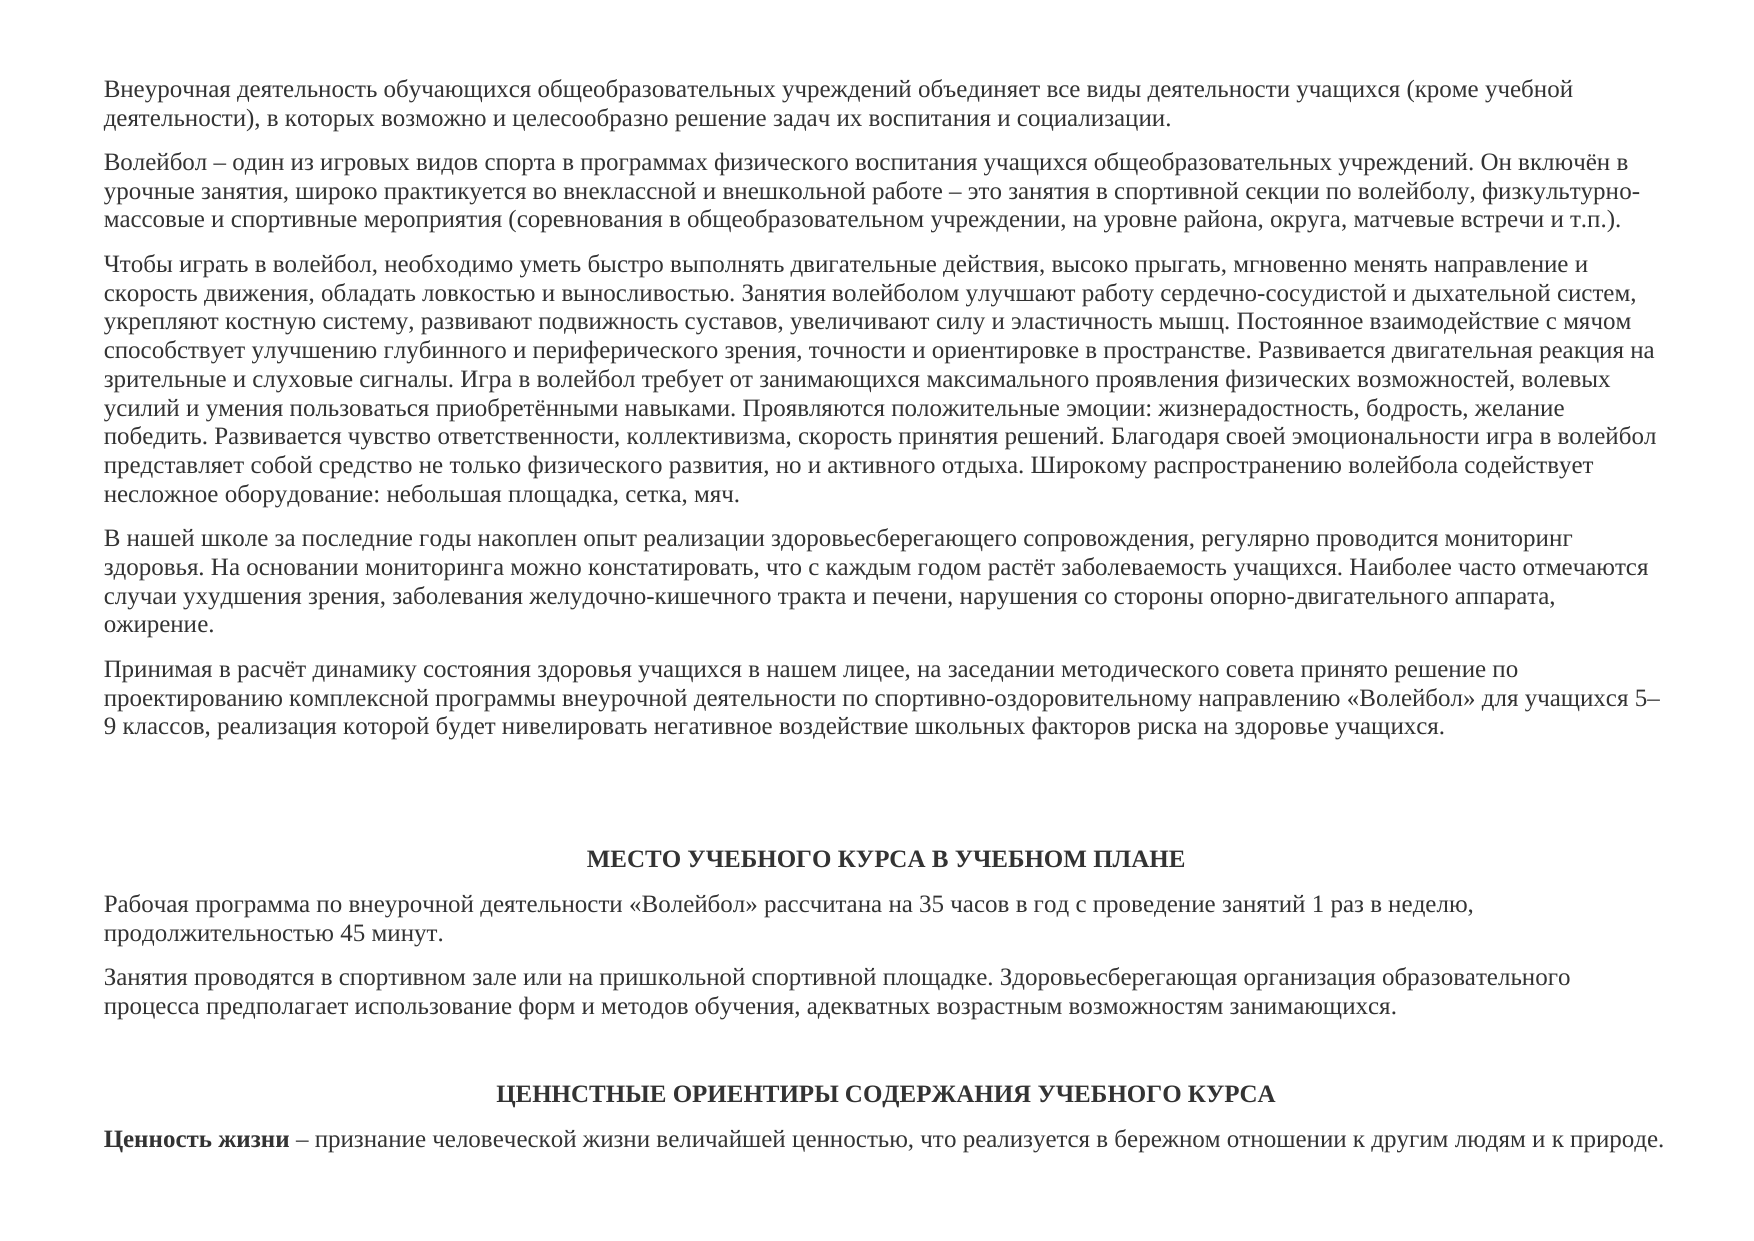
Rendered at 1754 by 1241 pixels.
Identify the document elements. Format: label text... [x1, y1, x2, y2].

text В нашей школе за последние годы накоплен опыт реализации здоровьесберегающего сопровождения, регулярно проводится мониторинг здоровья. На основании мониторинга можно констатировать, что с каждым годом растёт заболеваемость учащихся. Наиболее часто отмечаются случаи ухудшения зрения, заболевания желудочно-кишечного тракта и печени, нарушения со стороны опорно-двигательного аппарата, ожирение. [103, 523, 1668, 638]
text ЦЕННСТНЫЕ ОРИЕНТИРЫ СОДЕРЖАНИЯ УЧЕБНОГО КУРСА [103, 1079, 1668, 1108]
text Принимая в расчёт динамику состояния здоровья учащихся в нашем лицее, на заседании методического совета принято решение по проектированию комплексной программы внеурочной деятельности по спортивно-оздоровительному направлению «Волейбол» для учащихся 5–9 классов, реализация которой будет нивелировать негативное воздействие школьных факторов риска на здоровье учащихся. [103, 654, 1668, 740]
text Внеурочная деятельность обучающихся общеобразовательных учреждений объединяет все виды деятельности учащихся (кроме учебной деятельности), в которых возможно и целесообразно решение задач их воспитания и социализации. [103, 74, 1668, 131]
text Ценность жизни – признание человеческой жизни величайшей ценностью, что реализуется в бережном отношении к другим людям и к природе. [103, 1124, 1668, 1153]
text МЕСТО УЧЕБНОГО КУРСА В УЧЕБНОМ ПЛАНЕ [103, 844, 1668, 873]
text Рабочая программа по внеурочной деятельности «Волейбол» рассчитана на 35 часов в год с проведение занятий 1 раз в неделю, продолжительностью 45 минут. [103, 889, 1668, 946]
text Волейбол – один из игровых видов спорта в программах физического воспитания учащихся общеобразовательных учреждений. Он включён в урочные занятия, широко практикуется во внеклассной и внешкольной работе – это занятия в спортивной секции по волейболу, физкультурно-массовые и спортивные мероприятия (соревнования в общеобразовательном учреждении, на уровне района, округа, матчевые встречи и т.п.). [103, 147, 1668, 233]
text Занятия проводятся в спортивном зале или на пришкольной спортивной площадке. Здоровьесберегающая организация образовательного процесса предполагает использование форм и методов обучения, адекватных возрастным возможностям занимающихся. [103, 962, 1668, 1019]
text Чтобы играть в волейбол, необходимо уметь быстро выполнять двигательные действия, высоко прыгать, мгновенно менять направление и скорость движения, обладать ловкостью и выносливостью. Занятия волейболом улучшают работу сердечно-сосудистой и дыхательной систем, укрепляют костную систему, развивают подвижность суставов, увеличивают силу и эластичность мышц. Постоянное взаимодействие с мячом способствует улучшению глубинного и периферического зрения, точности и ориентировке в пространстве. Развивается двигательная реакция на зрительные и слуховые сигналы. Игра в волейбол требует от занимающихся максимального проявления физических возможностей, волевых усилий и умения пользоваться приобретёнными навыками. Проявляются положительные эмоции: жизнерадостность, бодрость, желание победить. Развивается чувство ответственности, коллективизма, скорость принятия решений. Благодаря своей эмоциональности игра в волейбол представляет собой средство не только физического развития, но и активного отдыха. Широкому распространению волейбола содействует несложное оборудование: небольшая площадка, сетка, мяч. [103, 249, 1668, 508]
